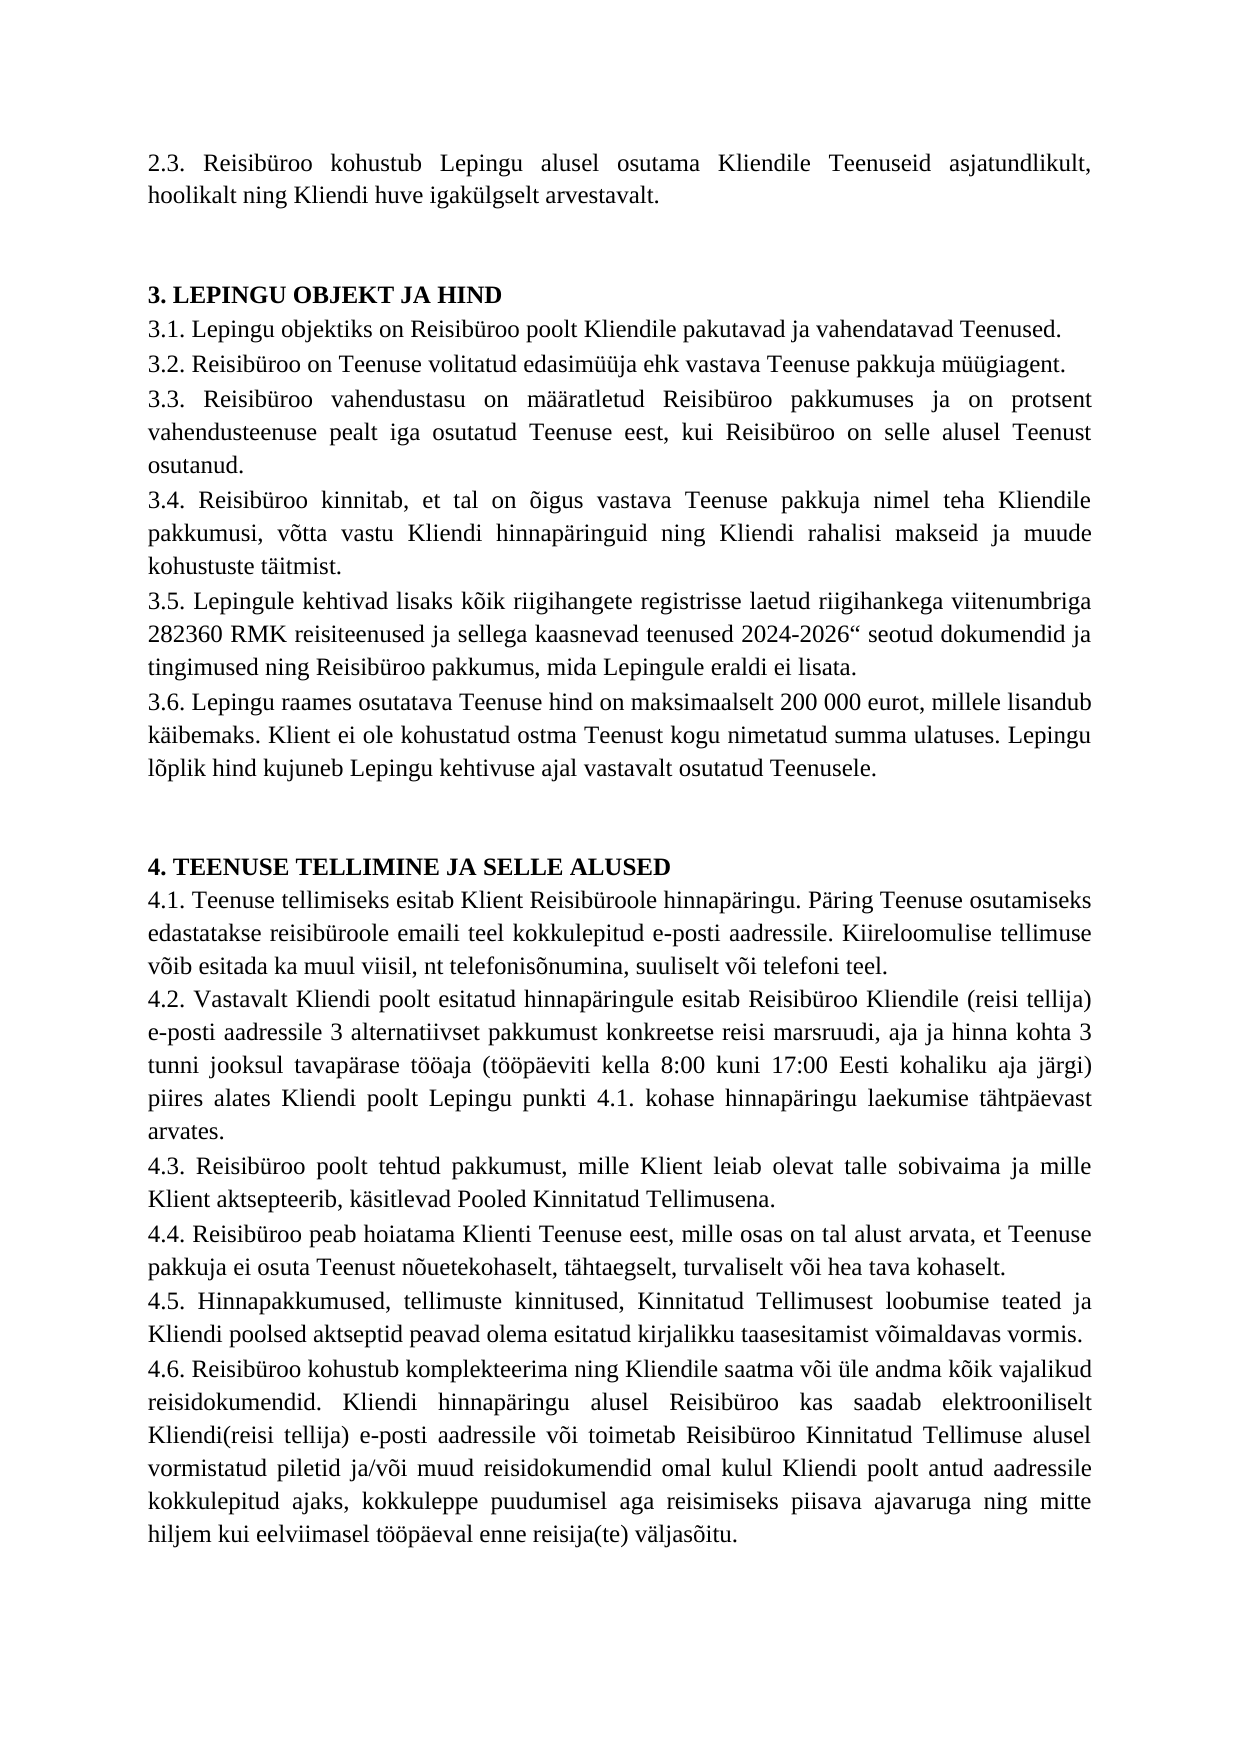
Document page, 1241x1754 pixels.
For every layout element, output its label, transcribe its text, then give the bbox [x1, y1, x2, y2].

text 3. LEPINGU OBJEKT JA HIND [148, 280, 1093, 308]
text 4.4. Reisibüroo peab hoiatama Klienti Teenuse eest, mille osas on tal alust arvata, et Teenuse pakkuja ei osuta Teenust nõuetekohaselt, tähtaegselt, turvaliselt või hea tava kohaselt. [148, 1219, 1093, 1280]
text 3.1. Lepingu objektiks on Reisibüroo poolt Kliendile pakutavad ja vahendatavad Teenused. [148, 314, 1093, 343]
text 3.5. Lepingule kehtivad lisaks kõik riigihangete registrisse laetud riigihankega viitenumbriga 282360 RMK reisiteenused ja sellega kaasnevad teenused 2024-2026“ seotud dokumendid ja tingimused ning Reisibüroo pakkumus, mida Lepingule eraldi ei lisata. [148, 586, 1093, 681]
text 3.4. Reisibüroo kinnitab, et tal on õigus vastava Teenuse pakkuja nimel teha Kliendile pakkumusi, võtta vastu Kliendi hinnapäringuid ning Kliendi rahalisi makseid ja muude kohustuste täitmist. [148, 485, 1093, 580]
text 3.3. Reisibüroo vahendustasu on määratletud Reisibüroo pakkumuses ja on protsent vahendusteenuse pealt iga osutatud Teenuse eest, kui Reisibüroo on selle alusel Teenust osutanud. [148, 384, 1093, 479]
text 2.3. Reisibüroo kohustub Lepingu alusel osutama Kliendile Teenuseid asjatundlikult, hoolikalt ning Kliendi huve igakülgselt arvestavalt. [148, 148, 1093, 209]
text 4.6. Reisibüroo kohustub komplekteerima ning Kliendile saatma või üle andma kõik vajalikud reisidokumendid. Kliendi hinnapäringu alusel Reisibüroo kas saadab elektrooniliselt Kliendi(reisi tellija) e-posti aadressile või toimetab Reisibüroo Kinnitatud Tellimuse alusel vormistatud piletid ja/või muud reisidokumendid omal kulul Kliendi poolt antud aadressile kokkulepitud ajaks, kokkuleppe puudumisel aga reisimiseks piisava ajavaruga ning mitte hiljem kui eelviimasel tööpäeval enne reisija(te) väljasõitu. [148, 1354, 1093, 1548]
text 4. TEENUSE TELLIMINE JA SELLE ALUSED [148, 852, 1093, 881]
text 4.5. Hinnapakkumused, tellimuste kinnitused, Kinnitatud Tellimusest loobumise teated ja Kliendi poolsed aktseptid peavad olema esitatud kirjalikku taasesitamist võimaldavas vormis. [148, 1286, 1093, 1348]
text 3.6. Lepingu raames osutatava Teenuse hind on maksimaalselt 200 000 eurot, millele lisandub käibemaks. Klient ei ole kohustatud ostma Teenust kogu nimetatud summa ulatuses. Lepingu lõplik hind kujuneb Lepingu kehtivuse ajal vastavalt osutatud Teenusele. [148, 687, 1093, 782]
text 4.1. Teenuse tellimiseks esitab Klient Reisibüroole hinnapäringu. Päring Teenuse osutamiseks edastatakse reisibüroole emaili teel kokkulepitud e-posti aadressile. Kiireloomulise tellimuse võib esitada ka muul viisil, nt telefonisõnumina, suuliselt või telefoni teel. [148, 885, 1093, 980]
text 4.3. Reisibüroo poolt tehtud pakkumust, mille Klient leiab olevat talle sobivaima ja mille Klient aktsepteerib, käsitlevad Pooled Kinnitatud Tellimusena. [148, 1151, 1093, 1213]
text 4.2. Vastavalt Kliendi poolt esitatud hinnapäringule esitab Reisibüroo Kliendile (reisi tellija) e-posti aadressile 3 alternatiivset pakkumust konkreetse reisi marsruudi, aja ja hinna kohta 3 tunni jooksul tavapärase tööaja (tööpäeviti kella 8:00 kuni 17:00 Eesti kohaliku aja järgi) piires alates Kliendi poolt Lepingu punkti 4.1. kohase hinnapäringu laekumise tähtpäevast arvates. [148, 984, 1093, 1145]
text 3.2. Reisibüroo on Teenuse volitatud edasimüüja ehk vastava Teenuse pakkuja müügiagent. [148, 349, 1093, 378]
